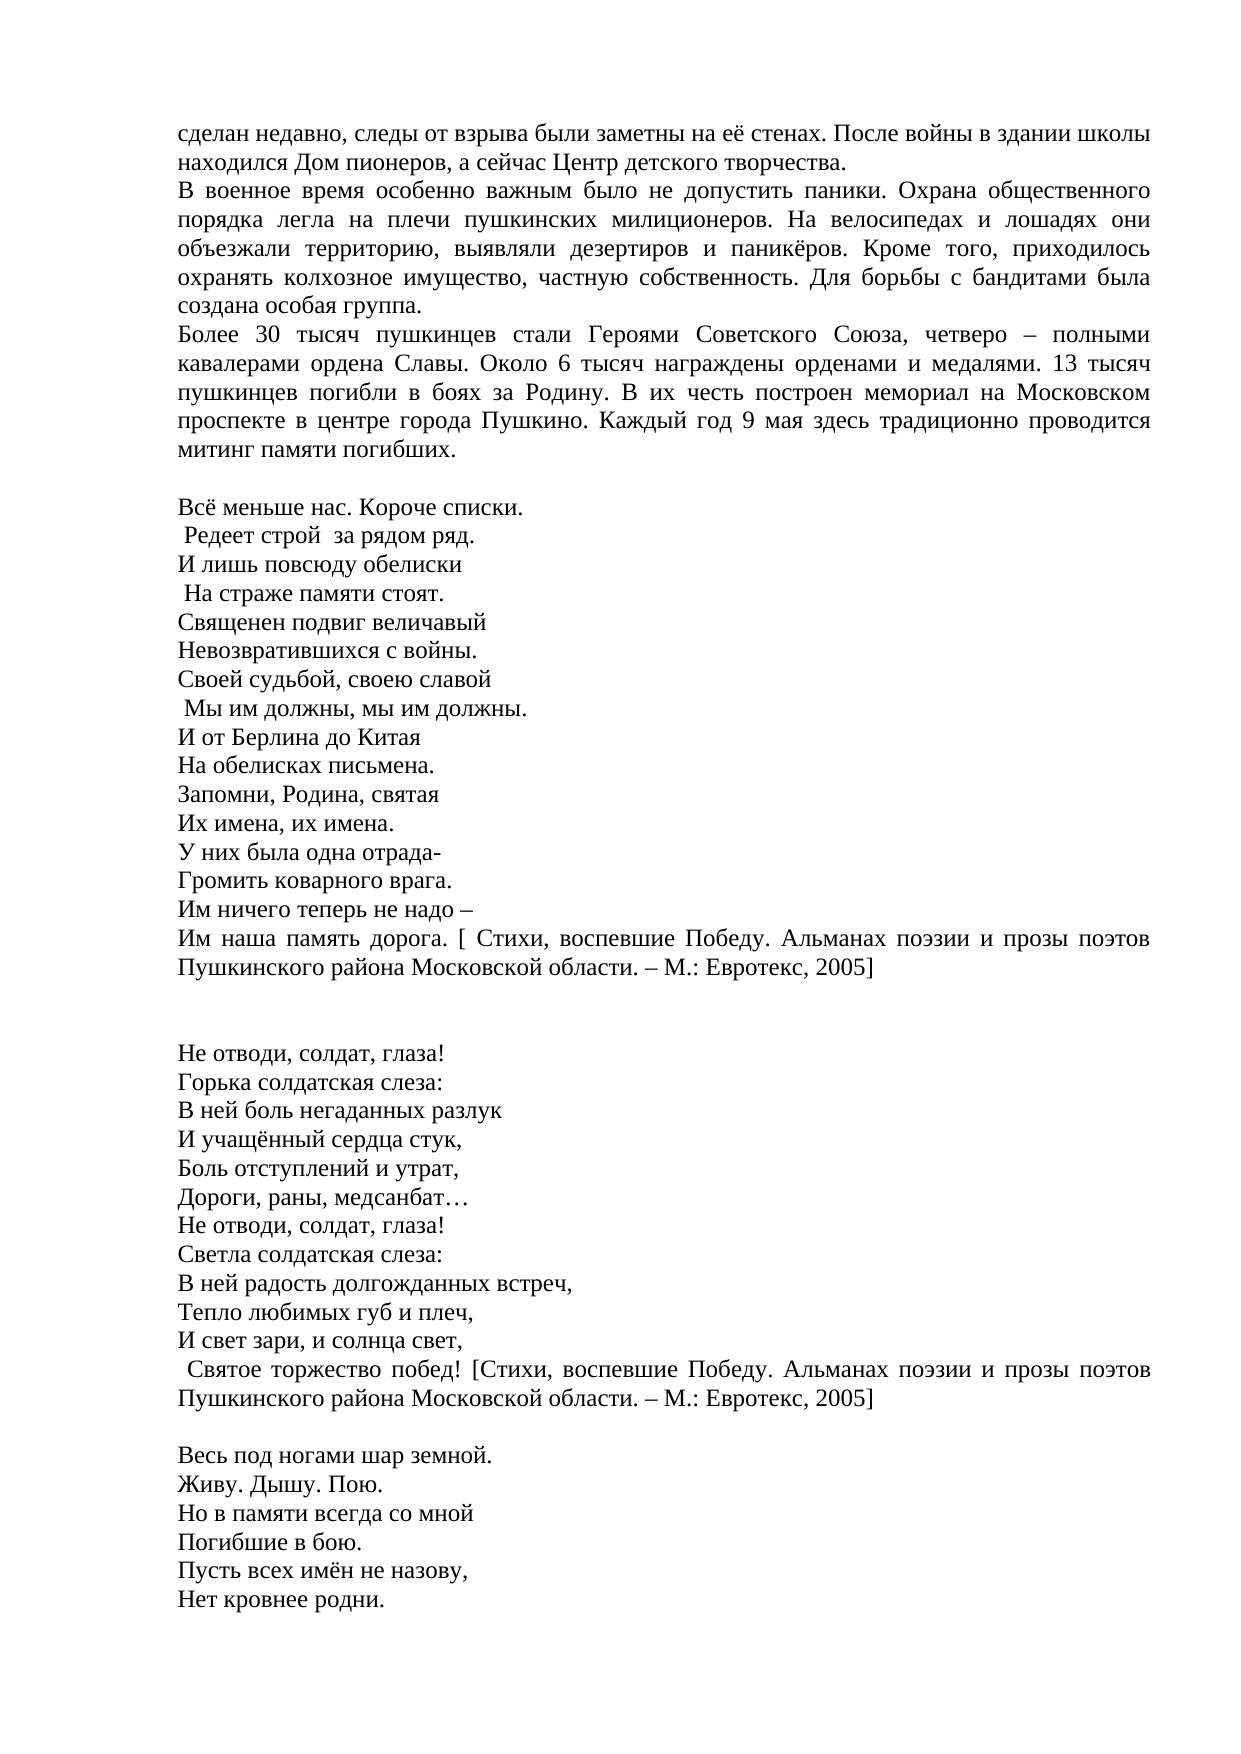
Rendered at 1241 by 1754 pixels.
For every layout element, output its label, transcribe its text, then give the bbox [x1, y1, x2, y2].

text В ней боль негаданных разлук [177, 1096, 1152, 1124]
text Им наша память дорога. [ Стихи, воспевшие Победу. Альманах поэзии и прозы поэтов Пушкинского района Московской области. – М.: Евротекс, 2005] [177, 923, 1152, 981]
text В военное время особенно важным было не допустить паники. Охрана общественного порядка легла на плечи пушкинских милиционеров. На велосипедах и лошадях они объезжали территорию, выявляли дезертиров и паникёров. Кроме того, приходилось охранять колхозное имущество, частную собственность. Для борьбы с бандитами была создана особая группа. [177, 176, 1152, 319]
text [177, 118, 1152, 176]
text Тепло любимых губ и плеч, [177, 1297, 1152, 1326]
text Святое торжество побед! [Стихи, воспевшие Победу. Альманах поэзии и прозы поэтов Пушкинского района Московской области. – М.: Евротекс, 2005] [177, 1354, 1152, 1412]
text Мы им должны, мы им должны. [177, 693, 1152, 722]
text Живу. Дышу. Пою. [177, 1469, 1152, 1498]
text Боль отступлений и утрат, [177, 1153, 1152, 1182]
text Своей судьбой, своею славой [177, 664, 1152, 693]
text На страже памяти стоят. [177, 578, 1152, 607]
text И учащённый сердца стук, [177, 1124, 1152, 1153]
text Более 30 тысяч пушкинцев стали Героями Советского Союза, четверо – полными кавалерами ордена Славы. Около 6 тысяч награждены орденами и медалями. 13 тысяч пушкинцев погибли в боях за Родину. В их честь построен мемориал на Московском проспекте в центре города Пушкино. Каждый год 9 мая здесь традиционно проводится митинг памяти погибших. [177, 319, 1152, 463]
text Их имена, их имена. [177, 808, 1152, 837]
text Нет кровнее родни. [177, 1584, 1152, 1613]
text Священен подвиг величавый [177, 607, 1152, 636]
text Погибшие в бою. [177, 1527, 1152, 1556]
text И от Берлина до Китая [177, 722, 1152, 751]
text Дороги, раны, медсанбат… [177, 1182, 1152, 1211]
text И лишь повсюду обелиски [177, 549, 1152, 578]
text У них была одна отрада- [177, 837, 1152, 866]
text Но в памяти всегда со мной [177, 1498, 1152, 1527]
text В ней радость долгожданных встреч, [177, 1268, 1152, 1297]
text Пусть всех имён не назову, [177, 1556, 1152, 1584]
text Всё меньше нас. Короче списки. [177, 492, 1152, 521]
text Им ничего теперь не надо – [177, 894, 1152, 923]
text Громить коварного врага. [177, 866, 1152, 894]
text Весь под ногами шар земной. [177, 1441, 1152, 1469]
text Не отводи, солдат, глаза! [177, 1211, 1152, 1239]
text Редеет строй за рядом ряд. [177, 521, 1152, 549]
text Горька солдатская слеза: [177, 1067, 1152, 1096]
text Запомни, Родина, святая [177, 779, 1152, 808]
text Невозвратившихся с войны. [177, 636, 1152, 664]
text На обелисках письмена. [177, 751, 1152, 779]
text Не отводи, солдат, глаза! [177, 1038, 1152, 1067]
text И свет зари, и солнца свет, [177, 1326, 1152, 1354]
text Светла солдатская слеза: [177, 1239, 1152, 1268]
